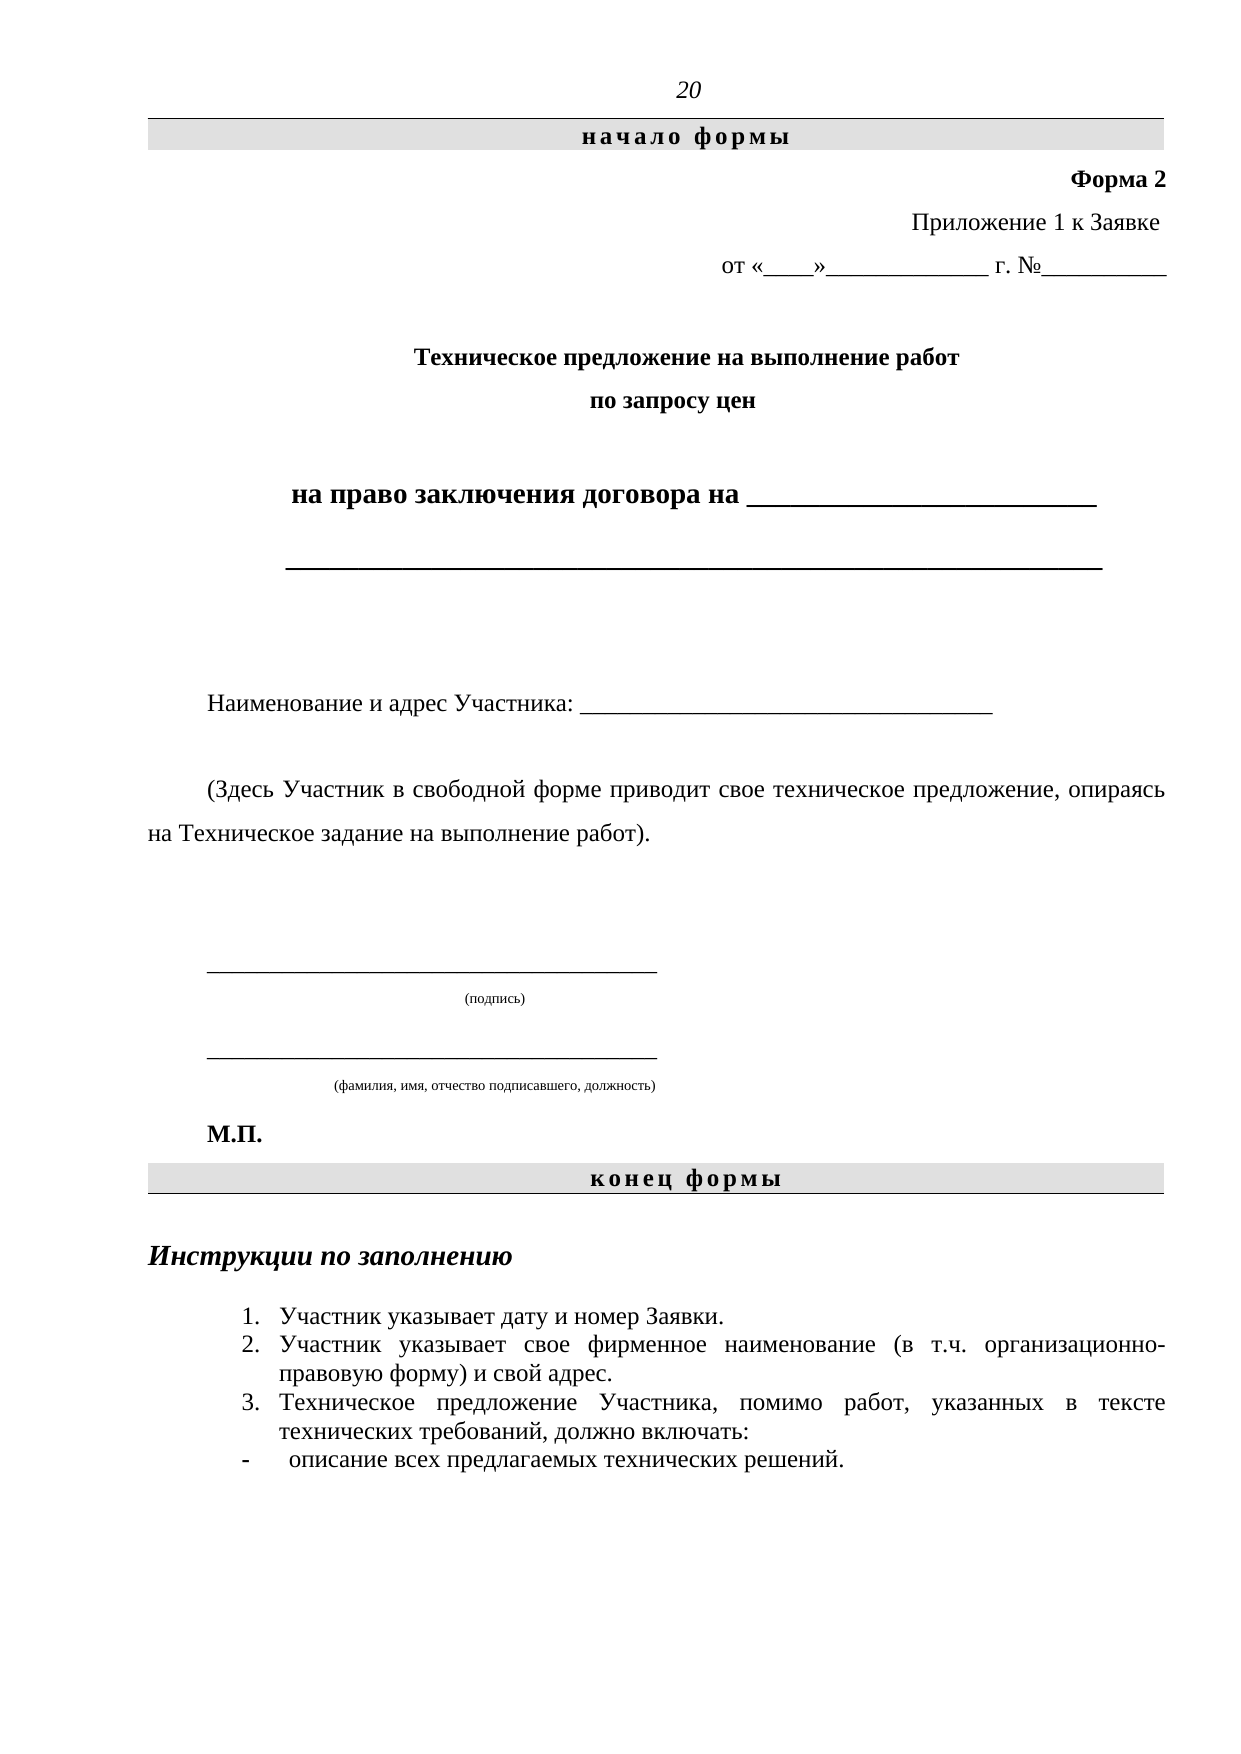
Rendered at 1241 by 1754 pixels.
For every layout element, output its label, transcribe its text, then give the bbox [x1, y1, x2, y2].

text (Здесь Участник в свободной форме приводит свое техническое предложение, опираясь на Техническое задание на выполнение работ). [148, 774, 1166, 846]
list Участник указывает свое фирменное наименование (в т.ч. организационно-правовую форму) и свой адрес. [241, 1329, 1166, 1387]
list Участник указывает дату и номер Заявки. [241, 1301, 1166, 1329]
text на право заключения договора на ________________________ [110, 476, 1166, 510]
text (фамилия, имя, отчество подписавшего, должность) [148, 1076, 783, 1105]
list описание всех предлагаемых технических решений. [241, 1444, 1166, 1473]
text Наименование и адрес Участника: _________________________________ [148, 688, 1166, 717]
text по запросу цен [204, 385, 1142, 413]
text Форма 2 [148, 164, 1166, 193]
text Приложение 1 к Заявке от «____»_____________ г. №__________ [148, 207, 1166, 279]
text начало формы [148, 119, 1164, 150]
text Инструкции по заполнению [148, 1238, 1166, 1272]
text конец формы [148, 1163, 1164, 1193]
text ____________________________________ [148, 947, 1166, 976]
text М.П. [148, 1119, 1166, 1148]
text ________________________________________________________ [110, 539, 1166, 573]
list Техническое предложение Участника, помимо работ, указанных в тексте технических требований, должно включать: [241, 1387, 1166, 1444]
text ____________________________________ [148, 1033, 1166, 1062]
text (подпись) [148, 990, 783, 1019]
text Техническое предложение на выполнение работ [148, 342, 1166, 370]
